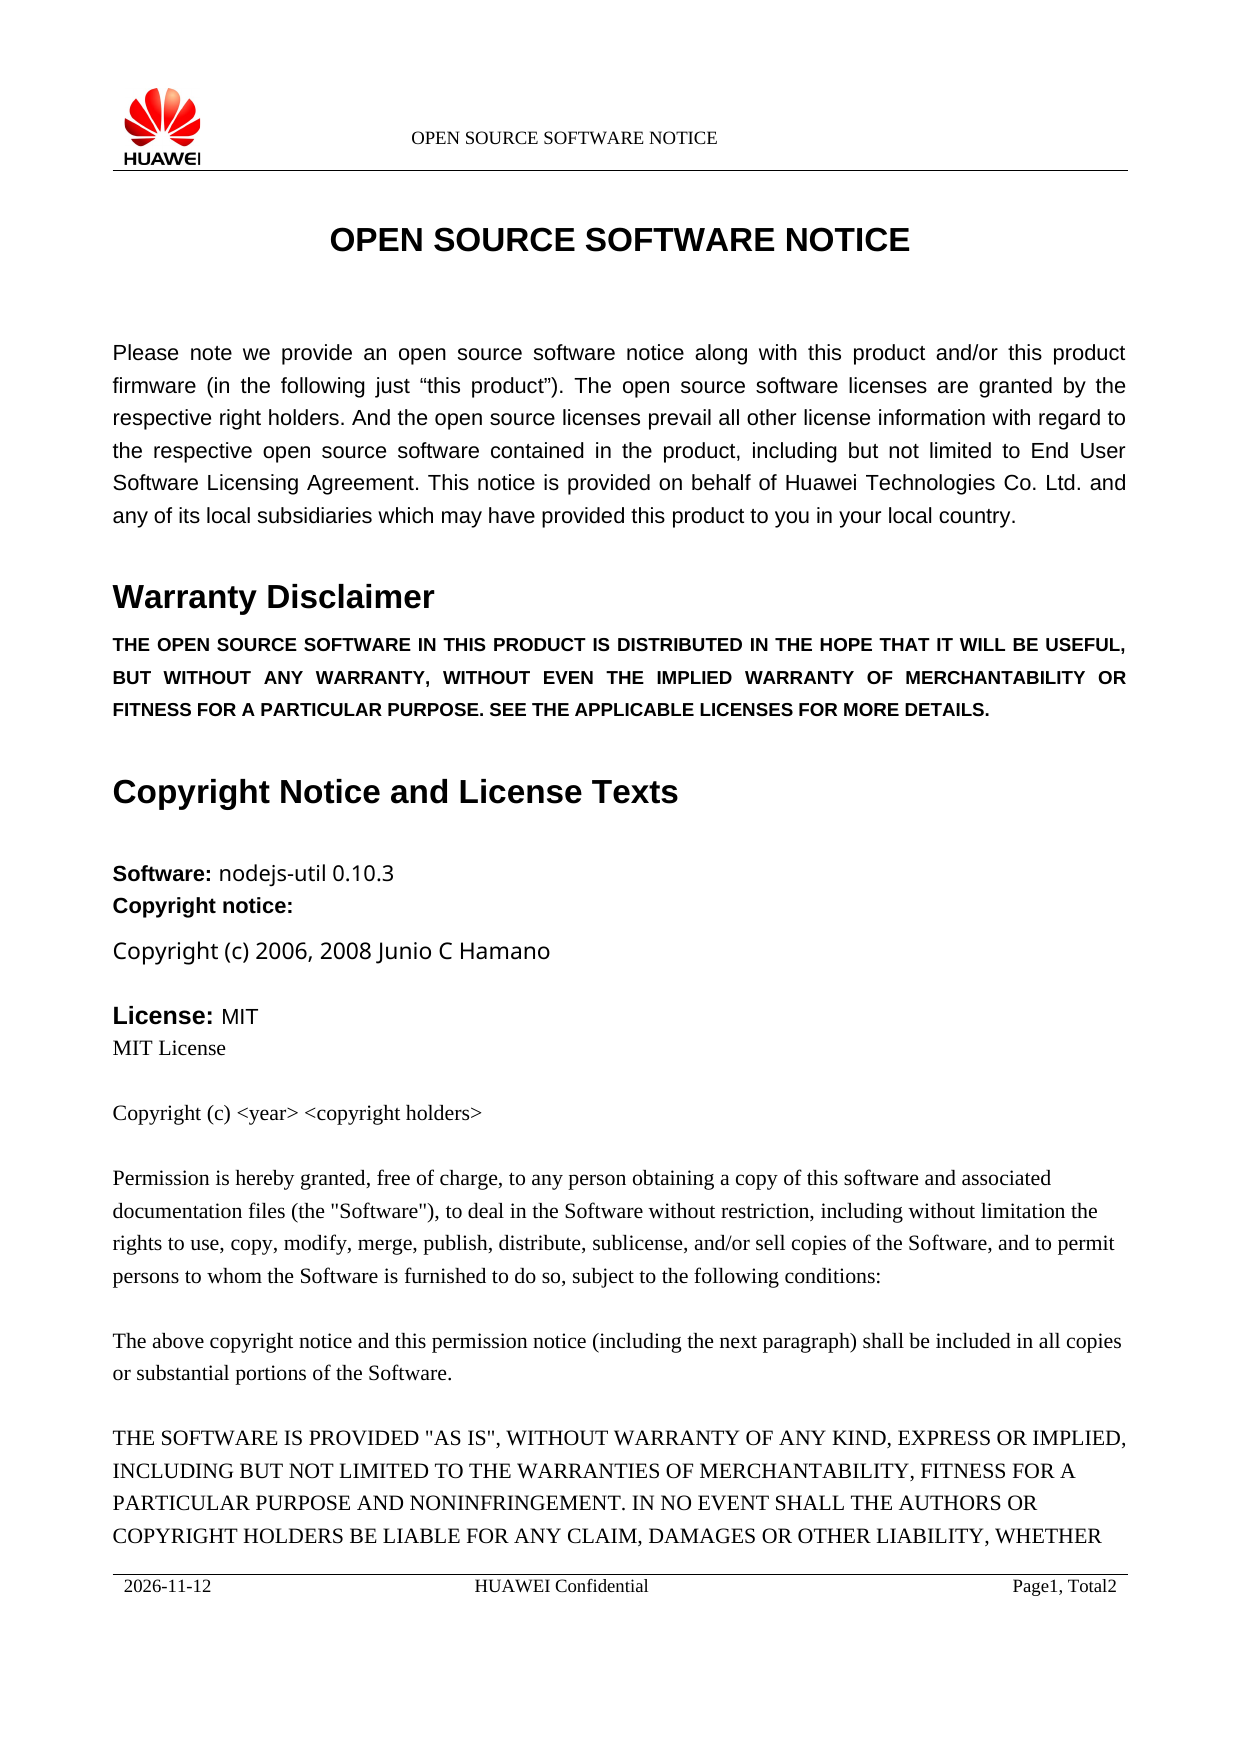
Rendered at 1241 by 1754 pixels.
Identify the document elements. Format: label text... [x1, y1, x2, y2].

text Copyright notice: [112, 889, 1128, 921]
text License: MIT [112, 999, 1128, 1031]
text Copyright (c) 2006, 2008 Junio C Hamano [112, 934, 1128, 999]
title Software: nodejs-util 0.10.3 [112, 856, 1128, 889]
text OPEN SOURCE SOFTWARE NOTICE [112, 206, 1128, 271]
text Warranty Disclaimer [112, 564, 1128, 629]
text The open source software in this product is distributed in the hope that it will be useful, but WITHOUT ANY WARRANTY, without even the implied warranty of MERCHANTABILITY or FITNESS FOR A PARTICULAR PURPOSE. See the applicable licenses for more details. [112, 629, 1128, 726]
text Copyright Notice and License Texts [112, 759, 1128, 824]
text Please note we provide an open source software notice along with this product and/or this product firmware (in the following just “this product”). The open source software licenses are granted by the respective right holders. And the open source licenses prevail all other license information with regard to the respective open source software contained in the product, including but not limited to End User Software Licensing Agreement. This notice is provided on behalf of Huawei Technologies Co. Ltd. and any of its local subsidiaries which may have provided this product to you in your local country. [112, 336, 1128, 531]
picture [124, 88, 201, 165]
